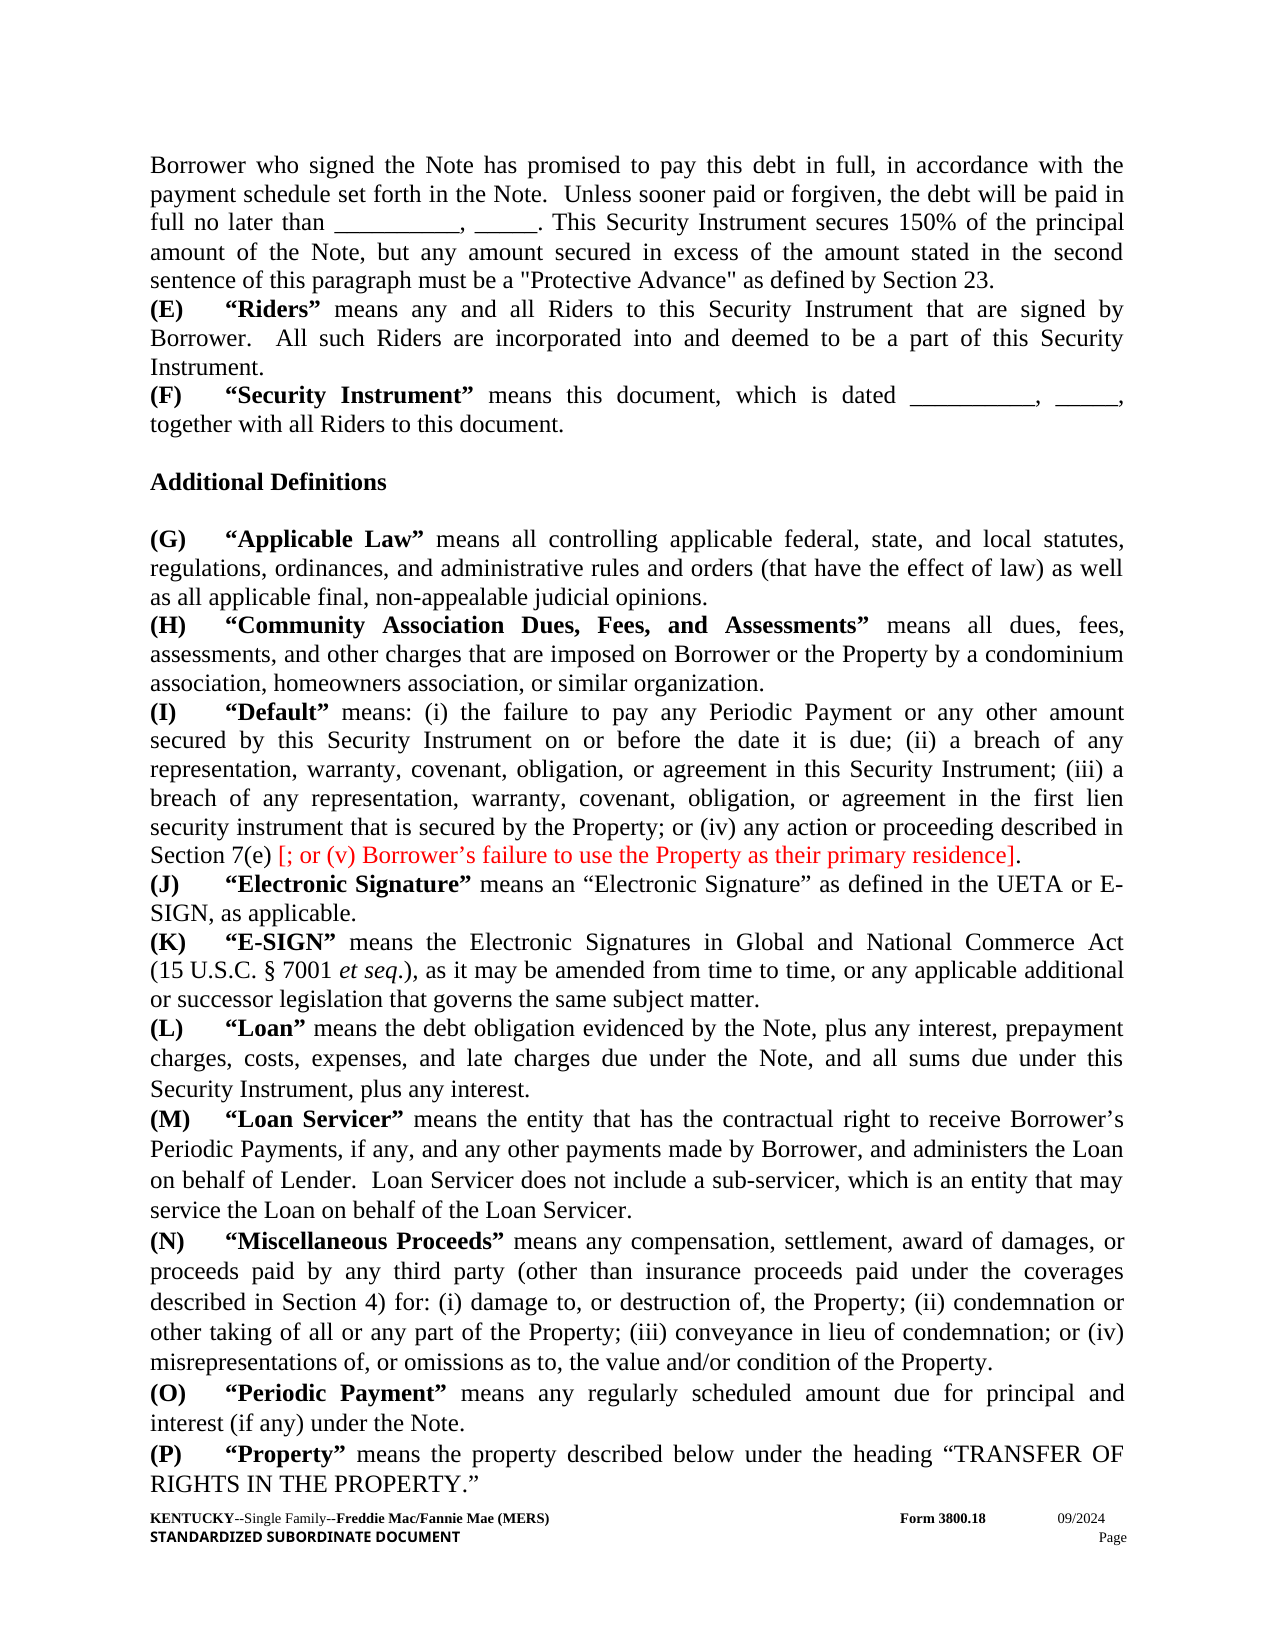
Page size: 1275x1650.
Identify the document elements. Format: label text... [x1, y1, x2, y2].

text Additional Definitions [150, 467, 1125, 495]
text (I) “Default” means: (i) the failure to pay any Periodic Payment or any other amount secured by this Security Instrument on or before the date it is due; (ii) a breach of any representation, warranty, covenant, obligation, or agreement in this Security Instrument; (iii) a breach of any representation, warranty, covenant, obligation, or agreement in the first lien security instrument that is secured by the Property; or (iv) any action or proceeding described in Section 7(e) [; or (v) Borrower’s failure to use the Property as their primary residence]. [150, 697, 1125, 869]
text (J) “Electronic Signature” means an “Electronic Signature” as defined in the UETA or E-SIGN, as applicable. [150, 869, 1125, 927]
text (L) “Loan” means the debt obligation evidenced by the Note, plus any interest, prepayment charges, costs, expenses, and late charges due under the Note, and all sums due under this Security Instrument, plus any interest. [150, 1013, 1125, 1102]
text (N) “Miscellaneous Proceeds” means any compensation, settlement, award of damages, or proceeds paid by any third party (other than insurance proceeds paid under the coverages described in Section 4) for: (i) damage to, or destruction of, the Property; (ii) condemnation or other taking of all or any part of the Property; (iii) conveyance in lieu of condemnation; or (iv) misrepresentations of, or omissions as to, the value and/or condition of the Property. [150, 1226, 1125, 1376]
text (E) “Riders” means any and all Riders to this Security Instrument that are signed by Borrower. All such Riders are incorporated into and deemed to be a part of this Security Instrument. [150, 294, 1125, 380]
text (O) “Periodic Payment” means any regularly scheduled amount due for principal and interest (if any) under the Note. [150, 1378, 1125, 1437]
text (P) “Property” means the property described below under the heading “TRANSFER OF RIGHTS IN THE PROPERTY.” [150, 1439, 1125, 1498]
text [150, 150, 1125, 294]
text (G) “Applicable Law” means all controlling applicable federal, state, and local statutes, regulations, ordinances, and administrative rules and orders (that have the effect of law) as well as all applicable final, non-appealable judicial opinions. [150, 524, 1125, 610]
text (F) “Security Instrument” means this document, which is dated __________, _____, together with all Riders to this document. [150, 380, 1125, 438]
text (K) “E-SIGN” means the Electronic Signatures in Global and National Commerce Act (15 U.S.C. § 7001 et seq.), as it may be amended from time to time, or any applicable additional or successor legislation that governs the same subject matter. [150, 927, 1125, 1013]
text (H) “Community Association Dues, Fees, and Assessments” means all dues, fees, assessments, and other charges that are imposed on Borrower or the Property by a condominium association, homeowners association, or similar organization. [150, 610, 1125, 697]
text (M) “Loan Servicer” means the entity that has the contractual right to receive Borrower’s Periodic Payments, if any, and any other payments made by Borrower, and administers the Loan on behalf of Lender. Loan Servicer does not include a sub-servicer, which is an entity that may service the Loan on behalf of the Loan Servicer. [150, 1104, 1125, 1224]
